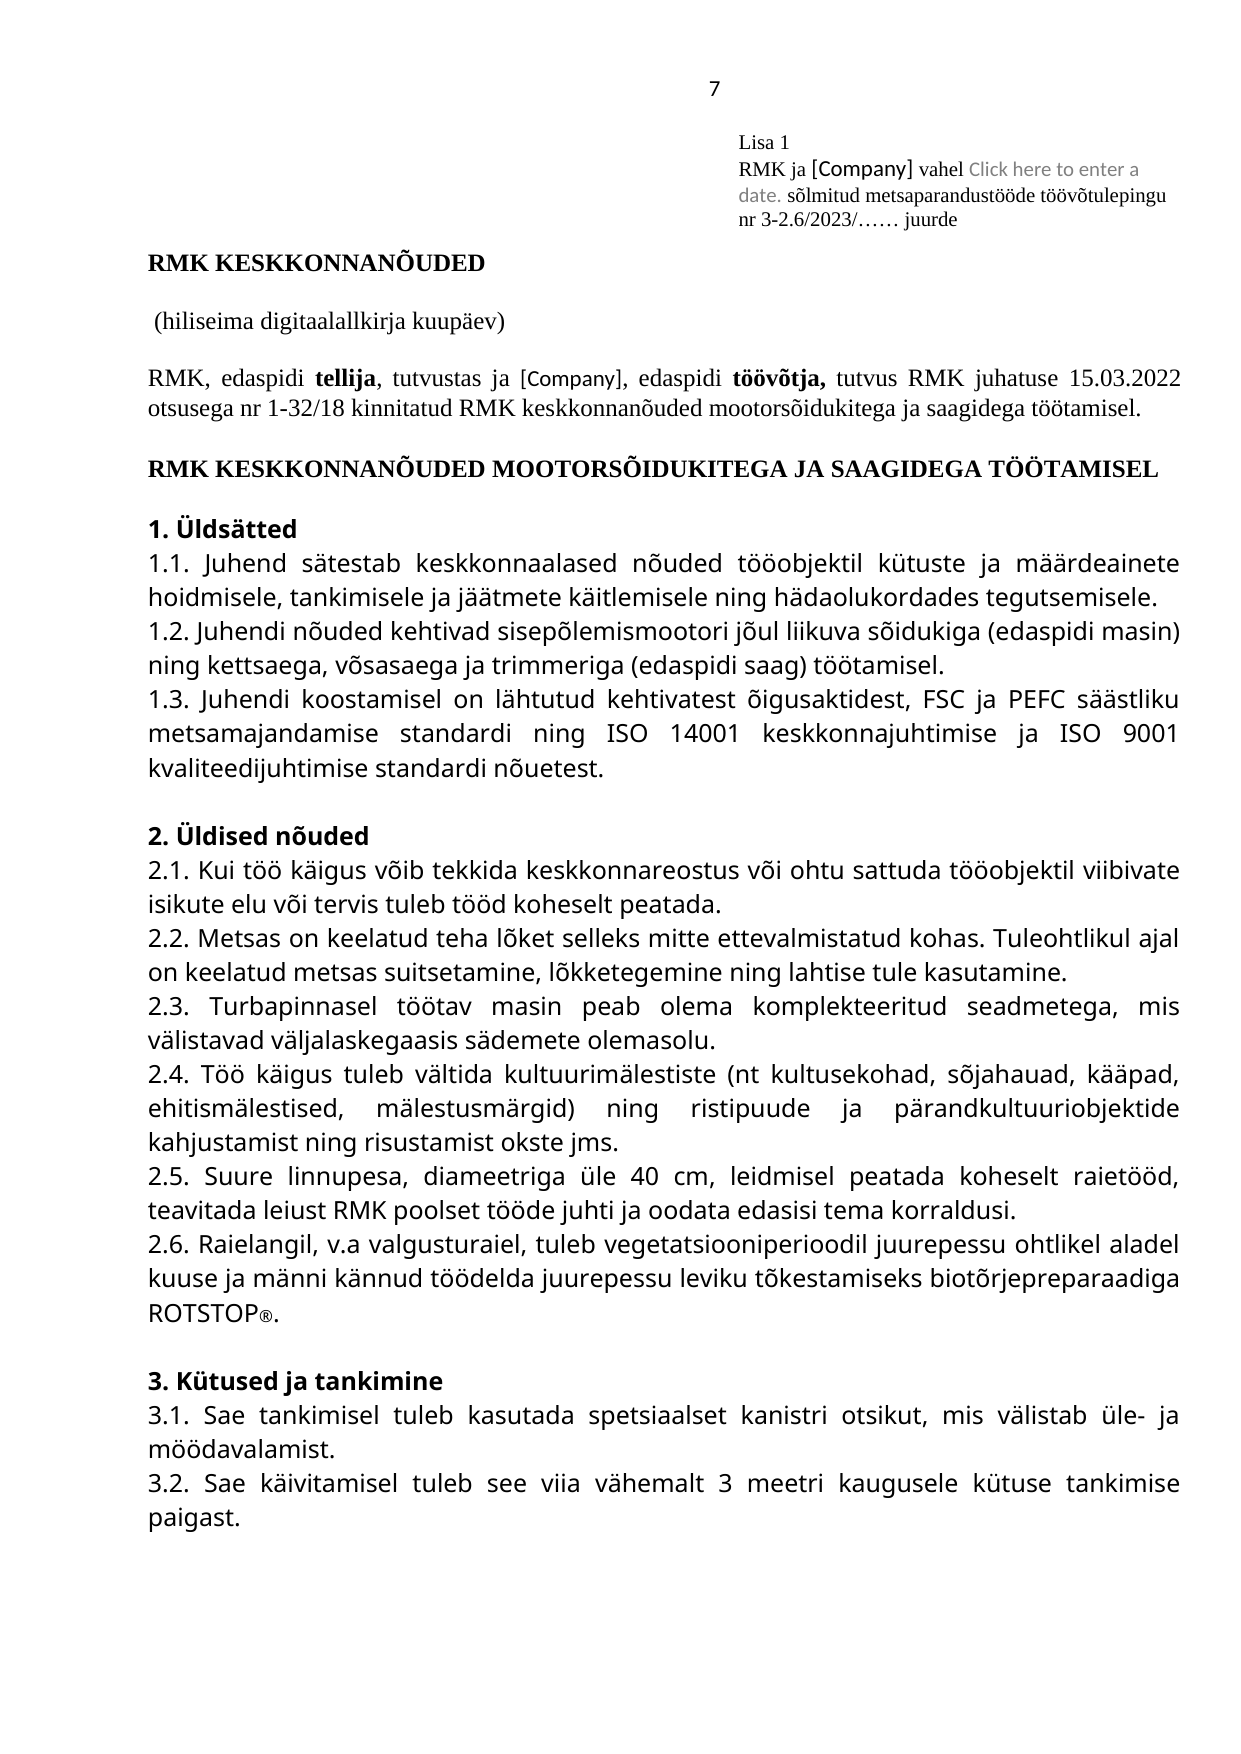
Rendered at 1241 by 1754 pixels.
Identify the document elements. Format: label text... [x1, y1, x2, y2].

text 2.2. Metsas on keelatud teha lõket selleks mitte ettevalmistatud kohas. Tuleohtlikul ajal on keelatud metsas suitsetamine, lõkketegemine ning lahtise tule kasutamine. [148, 921, 1181, 989]
text RMK, edaspidi tellija, tutvustas ja , edaspidi töövõtja, tutvus RMK juhatuse otsusega nr 1-32/18 kinnitatud RMK keskkonnanõuded mootorsõidukitega ja saagidega töötamisel. [148, 363, 1181, 421]
text 2.6. Raielangil, v.a valgusturaiel, tuleb vegetatsiooniperioodil juurepessu ohtlikel aladel kuuse ja männi kännud töödelda juurepessu leviku tõkestamiseks biotõrjepreparaadiga ROTSTOP®. [148, 1227, 1181, 1329]
text 2.1. Kui töö käigus võib tekkida keskkonnareostus või ohtu sattuda tööobjektil viibivate isikute elu või tervis tuleb tööd koheselt peatada. [148, 852, 1181, 921]
text Lisa 1 RMK ja vahel sõlmitud metsaparandustööde töövõtulepingu nr 3-2.6/2023/…… juurde [738, 130, 1181, 231]
subtitle RMK KESKKONNANÕUDED MOOTORSÕIDUKITEGA JA SAAGIDEGA TÖÖTAMISEL [148, 454, 1181, 483]
text 1.1. Juhend sätestab keskkonnaalased nõuded tööobjektil kütuste ja määrdeainete hoidmisele, tankimisele ja jäätmete käitlemisele ning hädaolukordades tegutsemisele. [148, 546, 1181, 614]
text 3. Kütused ja tankimine [148, 1363, 1181, 1397]
text 1. Üldsätted [148, 512, 1181, 546]
text 1.3. Juhendi koostamisel on lähtutud kehtivatest õigusaktidest, FSC ja PEFC säästliku metsamajandamise standardi ning ISO 14001 keskkonnajuhtimise ja ISO 9001 kvaliteedijuhtimise standardi nõuetest. [148, 682, 1181, 784]
text 2.4. Töö käigus tuleb vältida kultuurimälestiste (nt kultusekohad, sõjahauad, kääpad, ehitismälestised, mälestusmärgid) ning ristipuude ja pärandkultuuriobjektide kahjustamist ning risustamist okste jms. [148, 1057, 1181, 1159]
text RMK KESKKONNANÕUDED [148, 248, 1181, 277]
text 3.2. Sae käivitamisel tuleb see viia vähemalt 3 meetri kaugusele kütuse tankimise paigast. [148, 1466, 1181, 1534]
text 2. Üldised nõuded [148, 818, 1181, 852]
text 3.1. Sae tankimisel tuleb kasutada spetsiaalset kanistri otsikut, mis välistab üle- ja möödavalamist. [148, 1397, 1181, 1466]
text 2.3. Turbapinnasel töötav masin peab olema komplekteeritud seadmetega, mis välistavad väljalaskegaasis sädemete olemasolu. [148, 989, 1181, 1057]
text 2.5. Suure linnupesa, diameetriga üle 40 cm, leidmisel peatada koheselt raietööd, teavitada leiust RMK poolset tööde juhti ja oodata edasisi tema korraldusi. [148, 1159, 1181, 1227]
text 1.2. Juhendi nõuded kehtivad sisepõlemismootori jõul liikuva sõidukiga (edaspidi masin) ning kettsaega, võsasaega ja trimmeriga (edaspidi saag) töötamisel. [148, 614, 1181, 682]
text (hiliseima digitaalallkirja kuupäev) [148, 306, 1181, 335]
